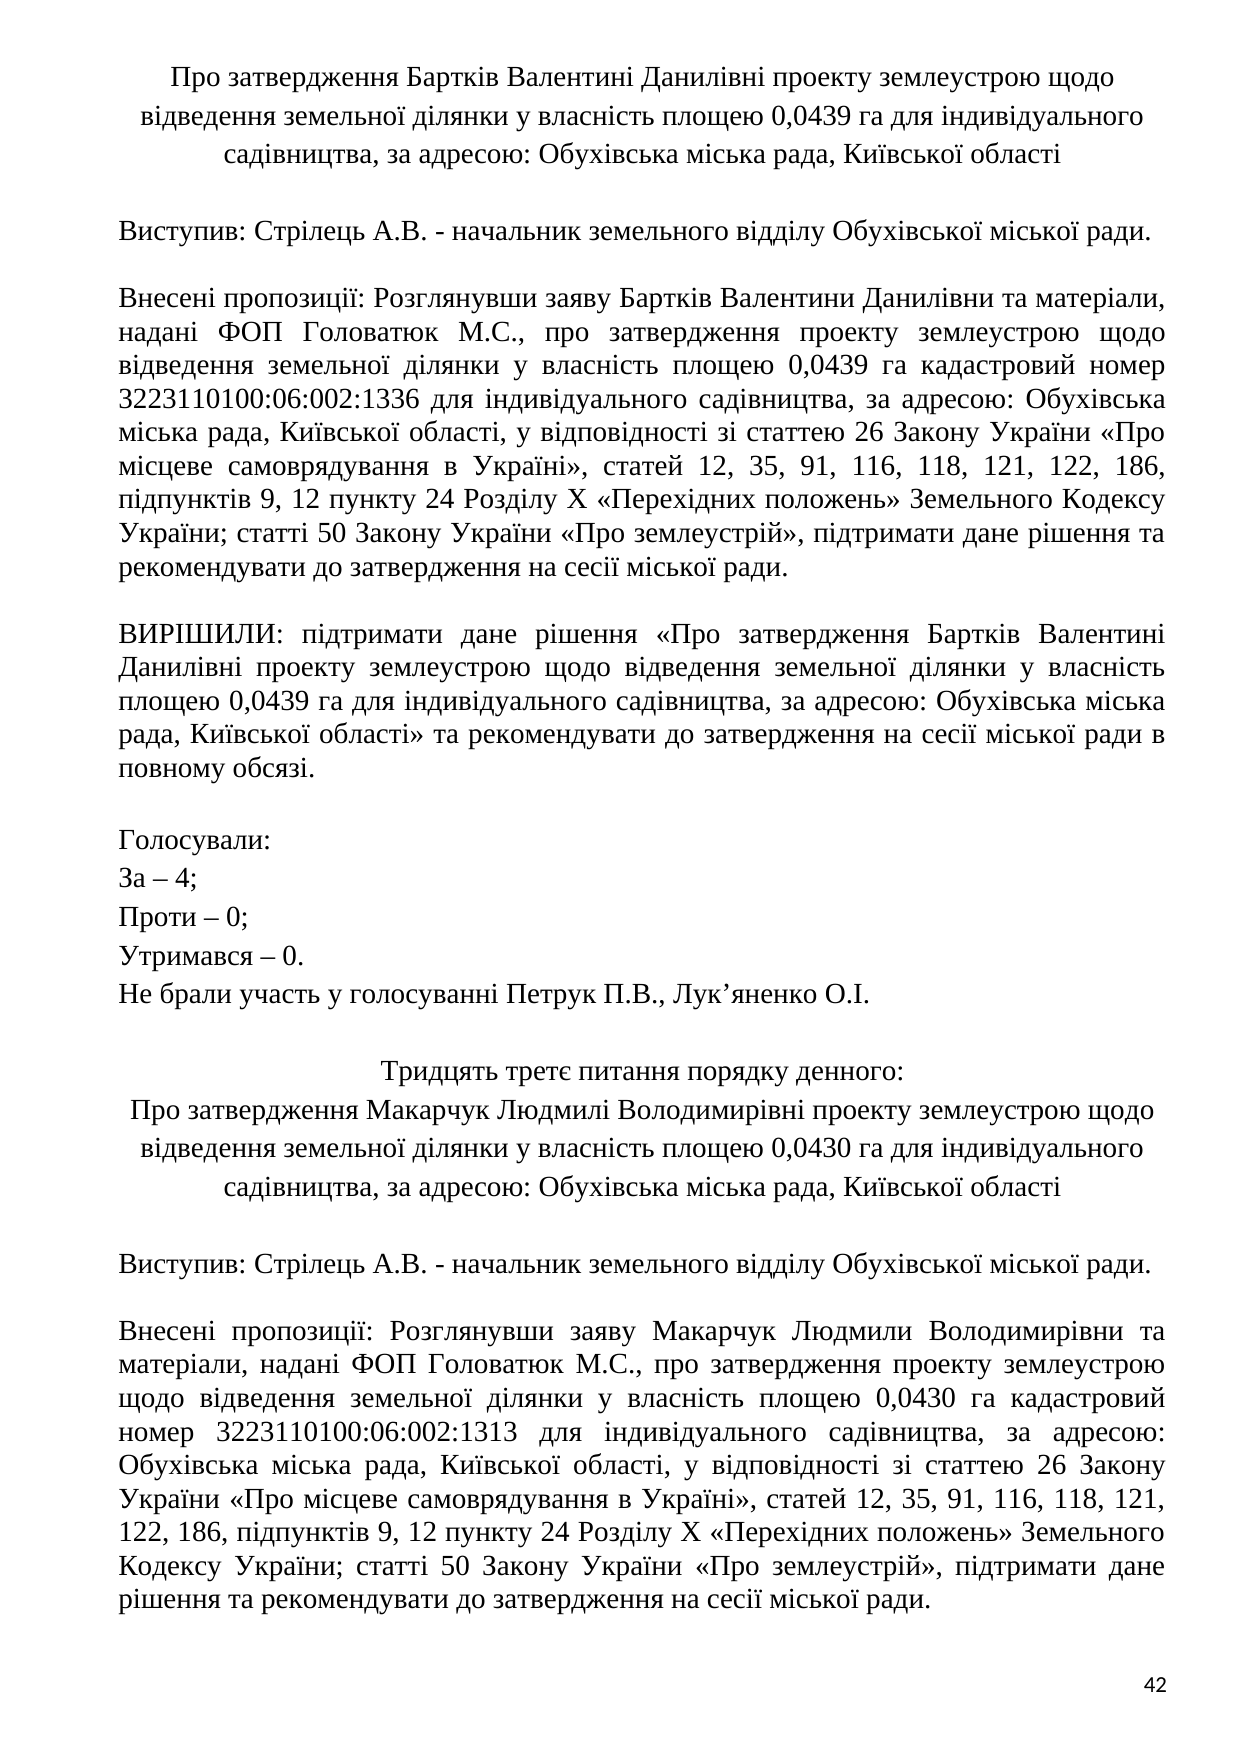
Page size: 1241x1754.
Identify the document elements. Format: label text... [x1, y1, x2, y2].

list Внесені пропозиції: Розглянувши заяву Бартків Валентини Данилівни та матеріали, надані ФОП Головатюк М.С., про затвердження проекту землеустрою щодо відведення земельної ділянки у власність площею 0,0439 га кадастровий номер 3223110100:06:002:1336 для індивідуального садівництва, за адресою: Обухівська міська рада, Київської області, у відповідності зі статтею 26 Закону України «Про місцеве самоврядування в Україні», статей 12, 35, 91, 116, 118, 121, 122, 186, підпунктів 9, 12 пункту 24 Розділу Х «Перехідних положень» Земельного Кодексу України; статті 50 Закону України «Про землеустрій», підтримати дане рішення та рекомендувати до затвердження на сесії міської ради. [118, 280, 1167, 582]
text Тридцять третє питання порядку денного: [118, 1053, 1167, 1087]
text ВИРІШИЛИ: підтримати дане рішення «Про затвердження Бартків Валентині Данилівні проекту землеустрою щодо відведення земельної ділянки у власність площею 0,0439 га для індивідуального садівництва, за адресою: Обухівська міська рада, Київської області» та рекомендувати до затвердження на сесії міської ради в повному обсязі. [118, 616, 1167, 783]
text За – 4; [118, 861, 1167, 894]
text Утримався – 0. [118, 938, 1167, 971]
text Виступив: Стрілець А.В. - начальник земельного відділу Обухівської міської ради. [118, 213, 1167, 247]
text Голосували: [118, 822, 1167, 856]
list Внесені пропозиції: Розглянувши заяву Макарчук Людмили Володимирівни та матеріали, надані ФОП Головатюк М.С., про затвердження проекту землеустрою щодо відведення земельної ділянки у власність площею 0,0430 га кадастровий номер 3223110100:06:002:1313 для індивідуального садівництва, за адресою: Обухівська міська рада, Київської області, у відповідності зі статтею 26 Закону України «Про місцеве самоврядування в Україні», статей 12, 35, 91, 116, 118, 121, 122, 186, підпунктів 9, 12 пункту 24 Розділу Х «Перехідних положень» Земельного Кодексу України; статті 50 Закону України «Про землеустрій», підтримати дане рішення та рекомендувати до затвердження на сесії міської ради. [118, 1313, 1167, 1615]
text Про затвердження Бартків Валентині Данилівні проекту землеустрою щодо відведення земельної ділянки у власність площею 0,0439 га для індивідуального садівництва, за адресою: Обухівська міська рада, Київської області [118, 59, 1167, 170]
text Не брали участь у голосуванні Петрук П.В., Лук’яненко О.І. [118, 976, 1167, 1010]
text Виступив: Стрілець А.В. - начальник земельного відділу Обухівської міської ради. [118, 1246, 1167, 1279]
text Про затвердження Макарчук Людмилі Володимирівні проекту землеустрою щодо відведення земельної ділянки у власність площею 0,0430 га для індивідуального садівництва, за адресою: Обухівська міська рада, Київської області [118, 1092, 1167, 1202]
text Проти – 0; [118, 899, 1167, 933]
